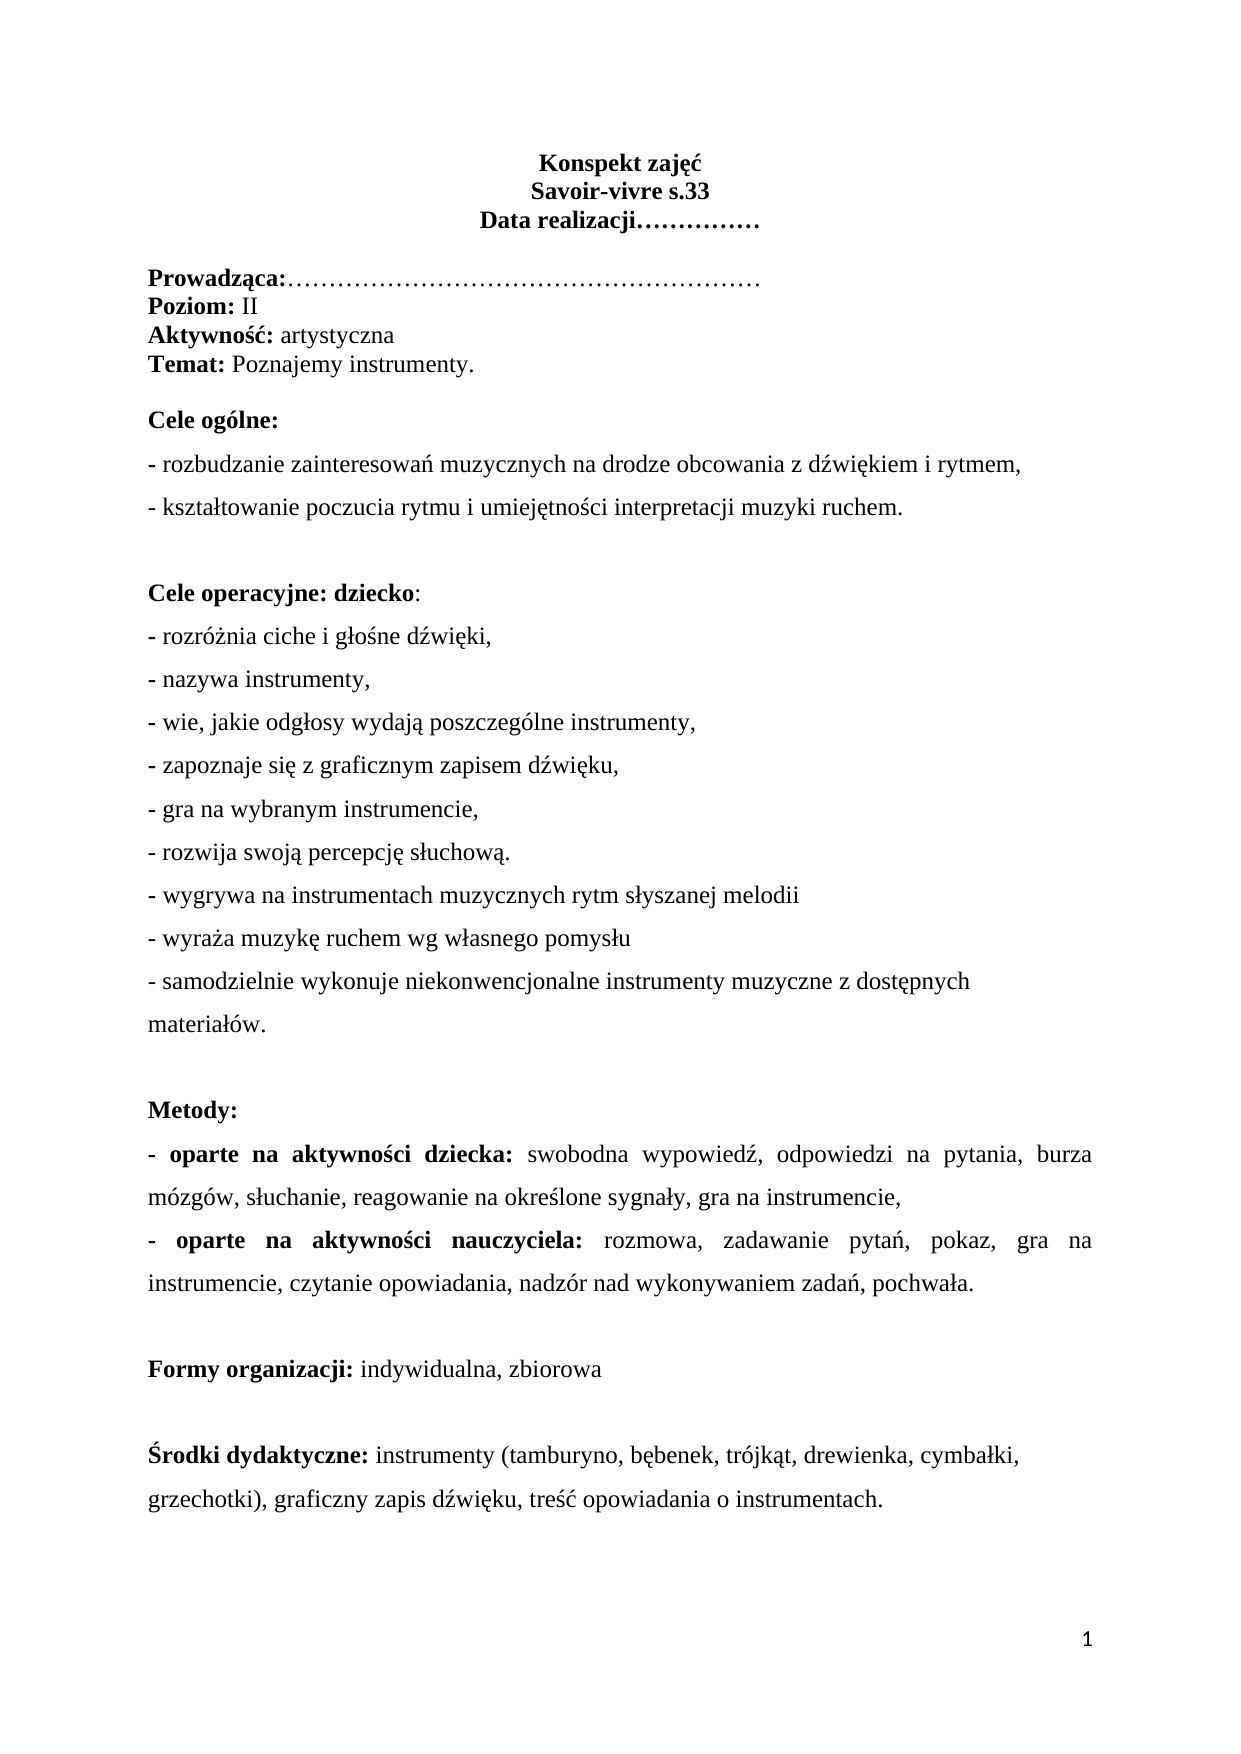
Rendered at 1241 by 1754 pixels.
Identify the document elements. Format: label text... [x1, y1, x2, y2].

text Metody: [148, 1096, 1093, 1124]
text Środki dydaktyczne: instrumenty (tamburyno, bębenek, trójkąt, drewienka, cymbałki, grzechotki), graficzny zapis dźwięku, treść opowiadania o instrumentach. [148, 1441, 1093, 1512]
text Data realizacji…………… [148, 205, 1093, 234]
text Poziom: II [148, 291, 1093, 320]
text - zapoznaje się z graficznym zapisem dźwięku, [148, 751, 1093, 779]
text - rozwija swoją percepcję słuchową. - wygrywa na instrumentach muzycznych rytm słyszanej melodii - wyraża muzykę ruchem wg własnego pomysłu - samodzielnie wykonuje niekonwencjonalne instrumenty muzyczne z dostępnych materiałów. [148, 837, 1093, 1038]
text Temat: Poznajemy instrumenty. [148, 349, 1093, 406]
text - gra na wybranym instrumencie, [148, 794, 1093, 822]
text Savoir-vivre s.33 [148, 176, 1093, 205]
text Prowadząca:………………………………………………… [148, 263, 1093, 291]
text - wie, jakie odgłosy wydają poszczególne instrumenty, [148, 707, 1093, 736]
text Konspekt zajęć [148, 148, 1093, 176]
text - rozróżnia ciche i głośne dźwięki, [148, 621, 1093, 650]
text Formy organizacji: indywidualna, zbiorowa [148, 1354, 1093, 1383]
text - oparte na aktywności dziecka: swobodna wypowiedź, odpowiedzi na pytania, burza mózgów, słuchanie, reagowanie na określone sygnały, gra na instrumencie, [148, 1139, 1093, 1211]
text Cele ogólne: - rozbudzanie zainteresowań muzycznych na drodze obcowania z dźwiękiem i rytmem, - kształtowanie poczucia rytmu i umiejętności interpretacji muzyki ruchem. [148, 406, 1093, 521]
text - oparte na aktywności nauczyciela: rozmowa, zadawanie pytań, pokaz, gra na instrumencie, czytanie opowiadania, nadzór nad wykonywaniem zadań, pochwała. [148, 1225, 1093, 1297]
text Cele operacyjne: dziecko: [148, 578, 1093, 607]
text Aktywność: artystyczna [148, 320, 1093, 349]
text - nazywa instrumenty, [148, 664, 1093, 693]
